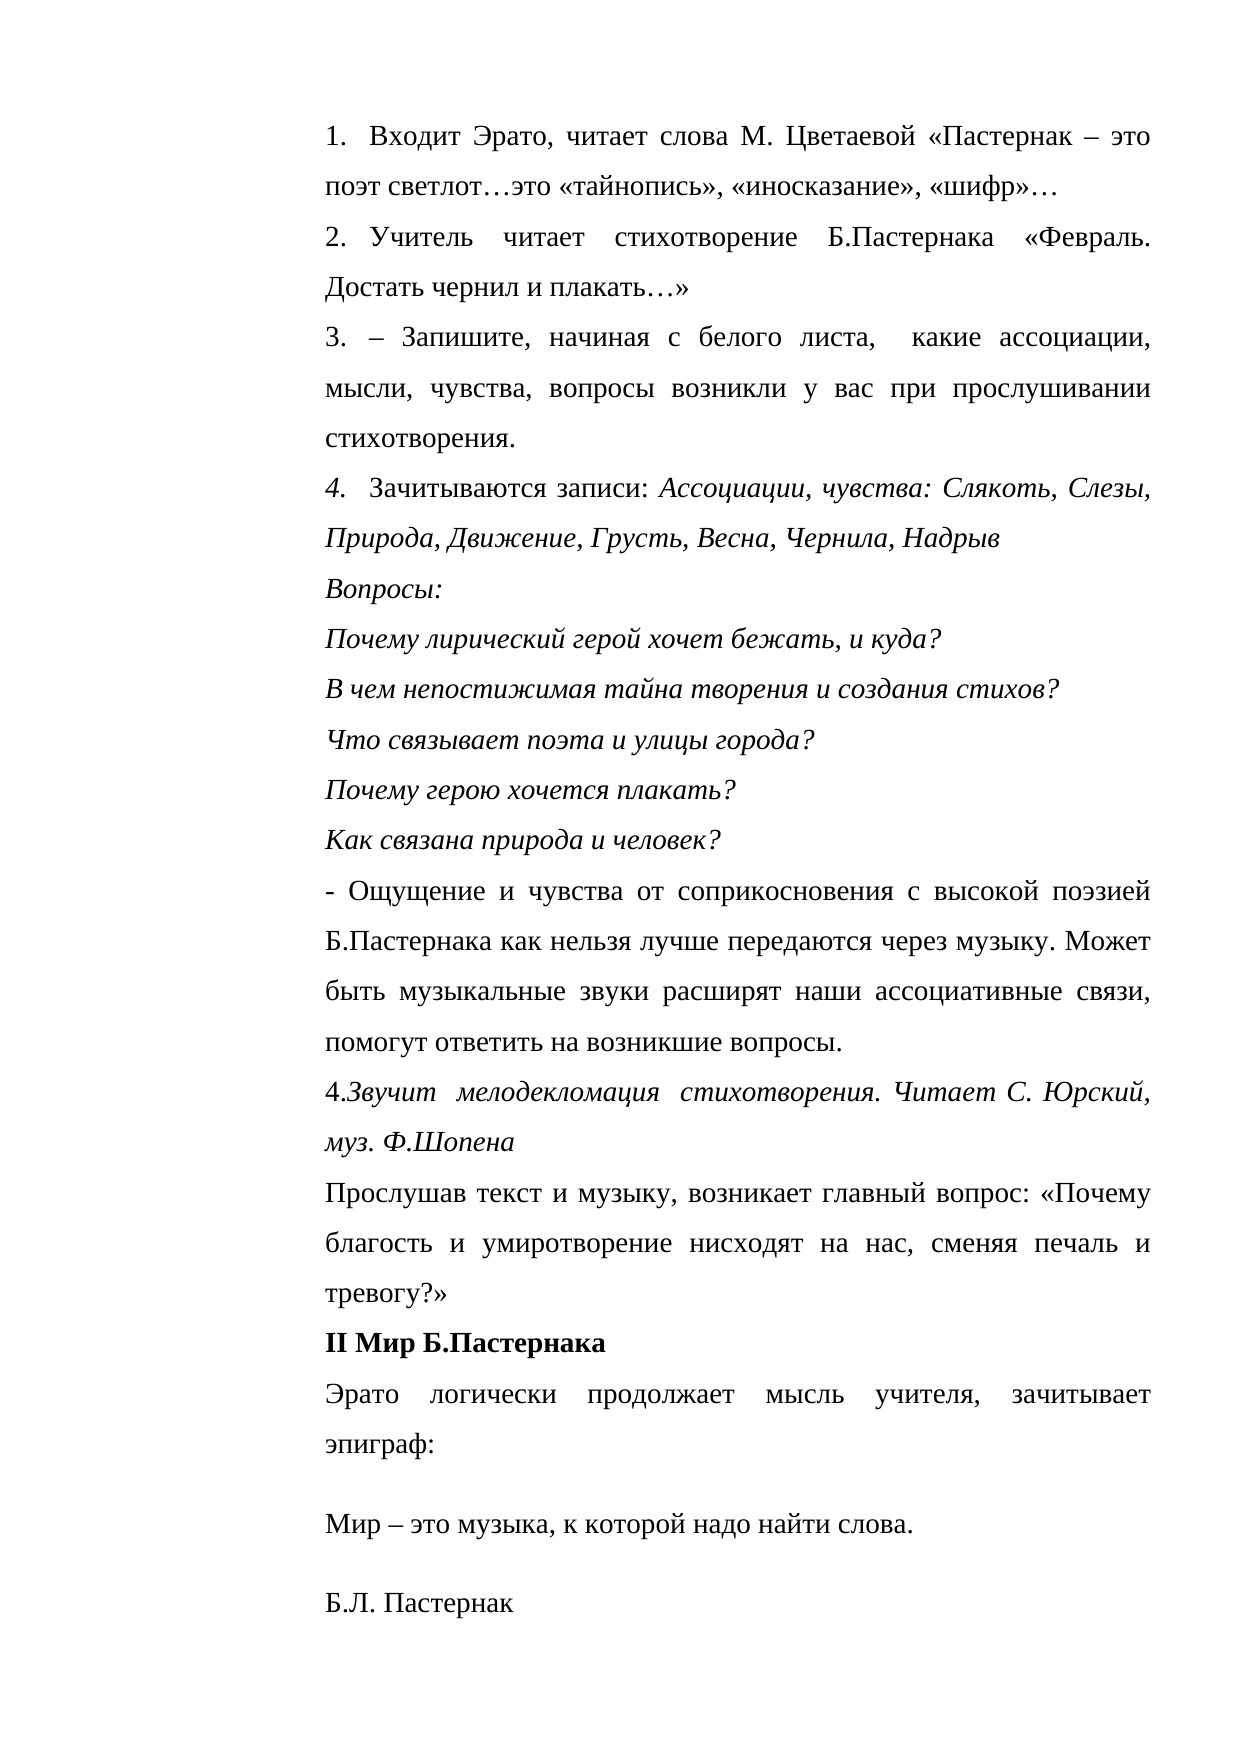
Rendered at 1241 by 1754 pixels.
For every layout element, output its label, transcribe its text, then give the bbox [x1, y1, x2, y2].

list Зачитываются записи: Ассоциации, чувства: Слякоть, Слезы, Природа, Движение, Грусть, Весна, Чернила, Надрыв [325, 470, 1152, 554]
text Мир – это музыка, к которой надо найти слова. [325, 1506, 1152, 1539]
list Что связывает поэта и улицы города? [325, 722, 1152, 755]
list Почему герою хочется плакать? [325, 772, 1152, 806]
list II Мир Б.Пастернака [325, 1326, 1152, 1359]
list Учитель читает стихотворение Б.Пастернака «Февраль. Достать чернил и плакать…» [325, 219, 1152, 303]
list В чем непостижимая тайна творения и создания стихов? [325, 672, 1152, 705]
text Б.Л. Пастернак [325, 1585, 1152, 1619]
list – Запишите, начиная с белого листа, какие ассоциации, мысли, чувства, вопросы возникли у вас при прослушивании стихотворения. [325, 319, 1152, 453]
list Эрато логически продолжает мысль учителя, зачитывает эпиграф: [325, 1376, 1152, 1460]
list Почему лирический герой хочет бежать, и куда? [325, 621, 1152, 655]
list 4.Звучит мелодекломация стихотворения. Читает С. Юрский, муз. Ф.Шопена [325, 1074, 1152, 1158]
list Прослушав текст и музыку, возникает главный вопрос: «Почему благость и умиротворение нисходят на нас, сменяя печаль и тревогу?» [325, 1175, 1152, 1309]
list Вопросы: [325, 571, 1152, 604]
list - Ощущение и чувства от соприкосновения с высокой поэзией Б.Пастернака как нельзя лучше передаются через музыку. Может быть музыкальные звуки расширят наши ассоциативные связи, помогут ответить на возникшие вопросы. [325, 873, 1152, 1057]
list Входит Эрато, читает слова М. Цветаевой «Пастернак – это поэт светлот…это «тайнопись», «иносказание», «шифр»… [325, 118, 1152, 202]
list Как связана природа и человек? [325, 822, 1152, 856]
